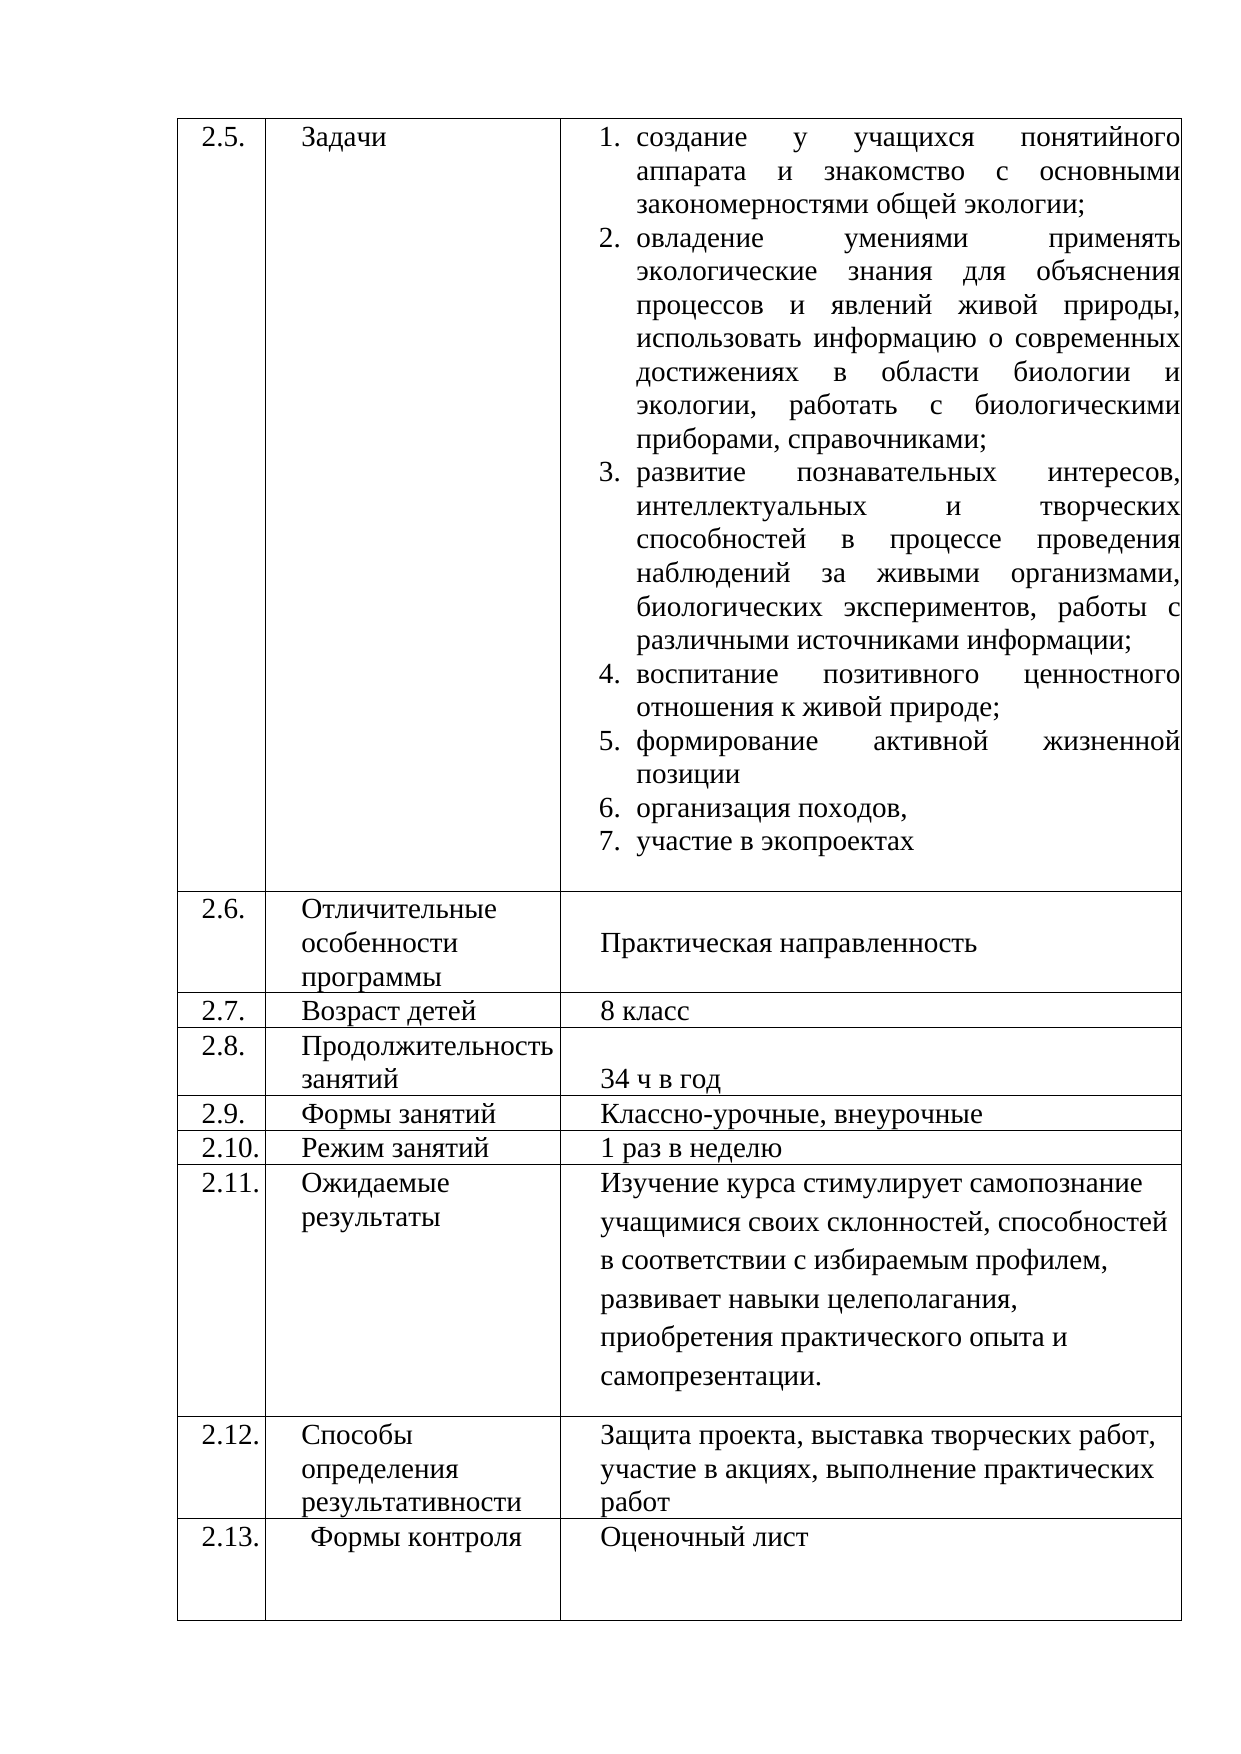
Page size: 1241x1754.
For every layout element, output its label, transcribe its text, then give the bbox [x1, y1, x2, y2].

table_cell 2.8. [178, 1028, 265, 1095]
table_cell Оценочный лист [561, 1519, 1181, 1619]
table_cell Классно-урочные, внеурочные [561, 1096, 1181, 1129]
table_cell Режим занятий [266, 1131, 560, 1164]
table_cell Практическая направленность [561, 892, 1181, 992]
table_cell 2.10. [178, 1131, 265, 1164]
table_cell 8 класс [561, 993, 1181, 1027]
table_cell 34 ч в год [561, 1028, 1181, 1095]
table_cell Возраст детей [266, 993, 560, 1027]
table_cell 2.11. [178, 1165, 265, 1416]
table_cell 2.9. [178, 1096, 265, 1129]
table_cell Способы определения результативности [266, 1417, 560, 1518]
table_cell создание у учащихся понятийного аппарата и знакомство с основными закономерностями общей экологии; овладение умениями применять экологические знания для объяснения процессов и явлений живой природы, использовать информацию о современных достижениях в области биологии и экологии, работать с биологическими приборами, справочниками; развитие познавательных интересов, интеллектуальных и творческих способностей в процессе проведения наблюдений за живыми организмами, биологических экспериментов, работы с различными источниками информации; воспитание позитивного ценностного отношения к живой природе; формирование активной жизненной позиции организация походов, участие в экопроектах [561, 119, 1181, 891]
table_cell Продолжительность занятий [266, 1028, 560, 1095]
table_cell 2.6. [178, 892, 265, 992]
table_cell Формы контроля [266, 1519, 560, 1619]
table_cell Отличительные особенности программы [266, 892, 560, 992]
table_cell Защита проекта, выставка творческих работ, участие в акциях, выполнение практических работ [561, 1417, 1181, 1518]
table_cell Ожидаемые результаты [266, 1165, 560, 1416]
table_cell 2.5. [178, 119, 265, 891]
table_cell Задачи [266, 119, 560, 891]
table_cell 2.7. [178, 993, 265, 1027]
table_cell 2.12. [178, 1417, 265, 1518]
table_cell 1 раз в неделю [561, 1131, 1181, 1164]
table_cell 2.13. [178, 1519, 265, 1619]
table_cell Изучение курса стимулирует самопознание учащимися своих склонностей, способностей в соответствии с избираемым профилем, развивает навыки целеполагания, приобретения практического опыта и самопрезентации. [561, 1165, 1181, 1416]
table_cell Формы занятий [266, 1096, 560, 1129]
